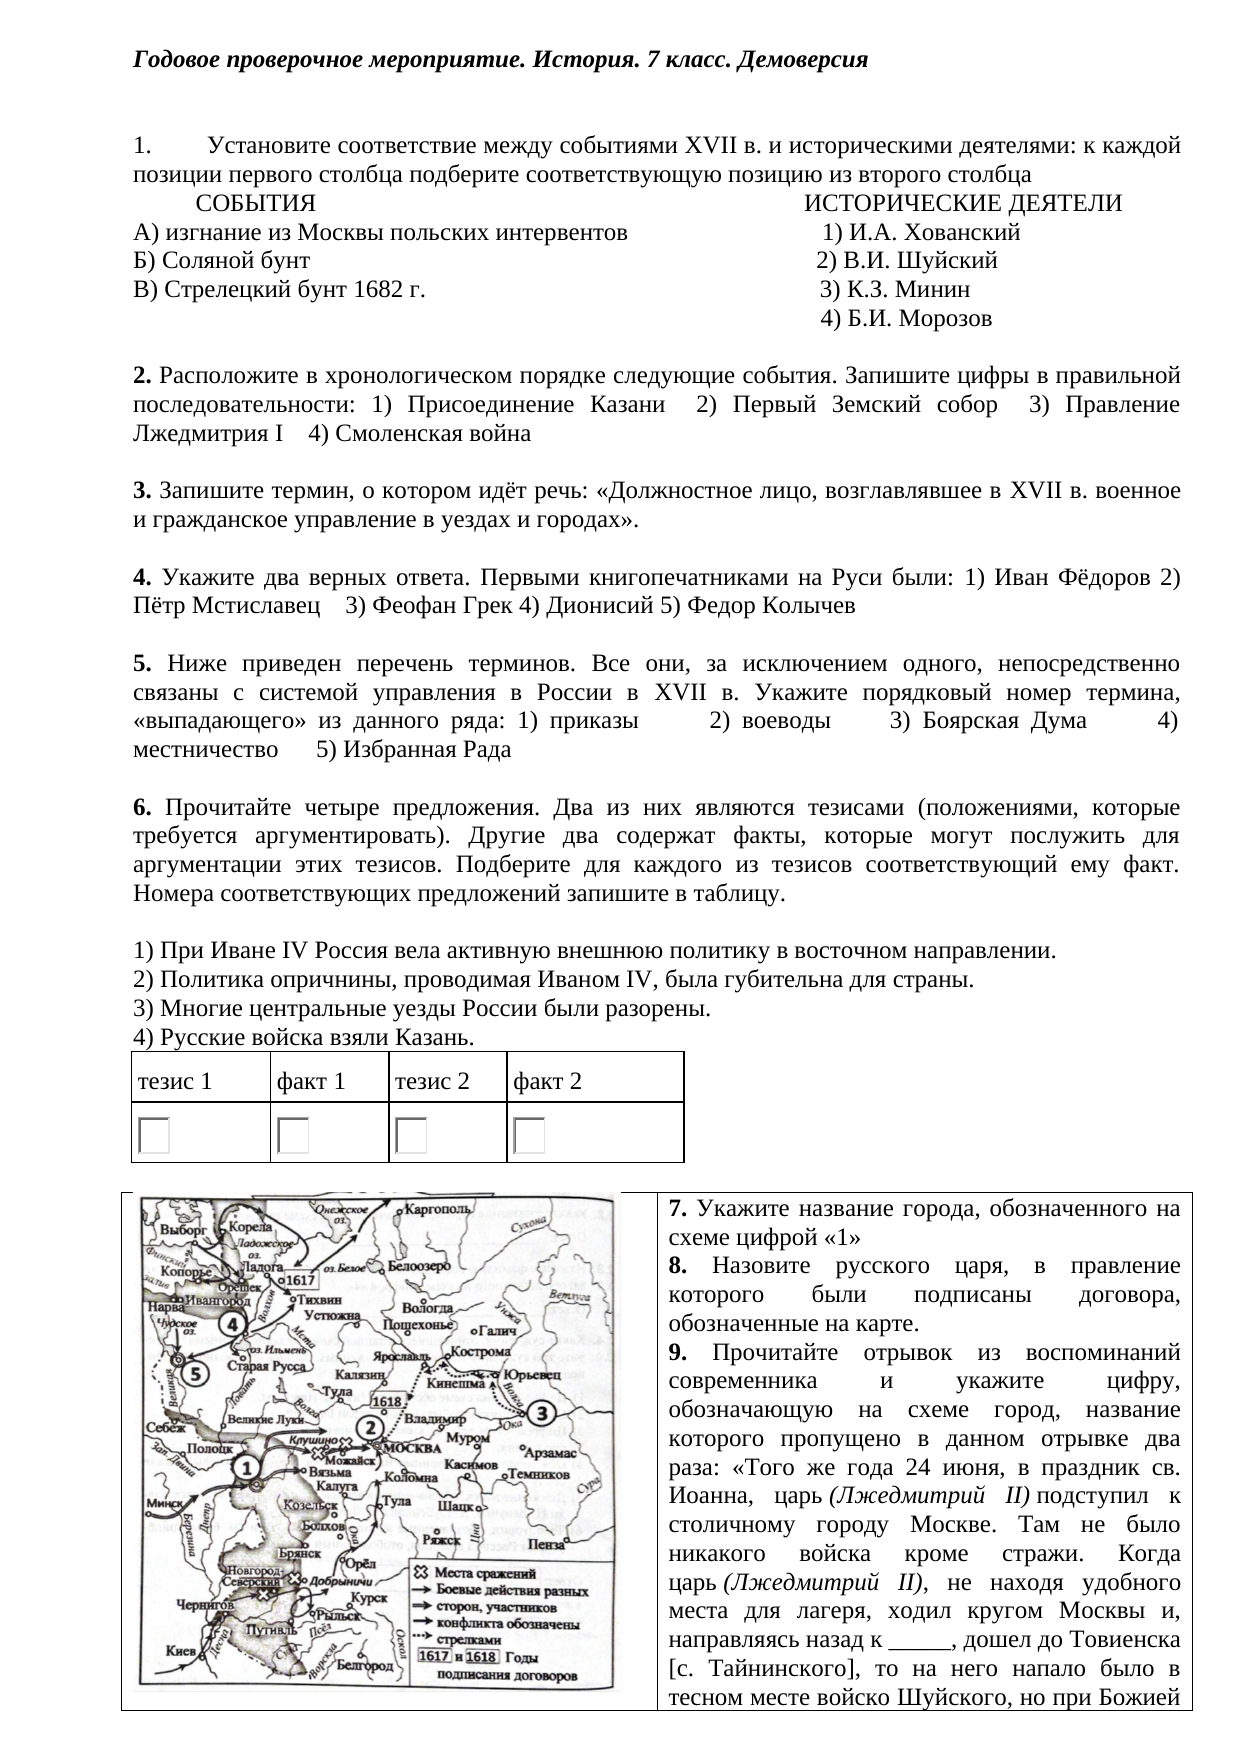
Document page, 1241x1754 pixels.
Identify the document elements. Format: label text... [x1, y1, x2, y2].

text В) Стрелецкий бунт 1682 г. 3) К.З. Минин [133, 274, 1181, 303]
text 2) Политика опричнины, проводимая Иваном IV, была губительна для страны. [133, 964, 1181, 993]
list Установите соответствие между событиями XVII в. и историческими деятелями: к каждой позиции первого столбца подберите соответствующую позицию из второго столбца [133, 131, 1181, 188]
text Годовое проверочное мероприятие. История. 7 класс. Демоверсия [133, 44, 1181, 73]
text 5. Ниже приведен перечень терминов. Все они, за исключением одного, непосредственно связаны с системой управления в России в XVII в. Укажите порядковый номер термина, «выпадающего» из данного ряда: 1) приказы 2) воеводы 3) Боярская Дума 4) местничество 5) Избранная Рада [133, 648, 1181, 763]
text Б) Соляной бунт 2) В.И. Шуйский [133, 246, 1181, 274]
table_header [122, 1193, 657, 1710]
table_header тезис 1 [132, 1052, 270, 1101]
text 4. Укажите два верных ответа. Первыми книгопечатниками на Руси были: 1) Иван Фёдоров 2) Пётр Мстиславец 3) Феофан Грек 4) Дионисий 5) Федор Колычев [133, 562, 1181, 619]
text 2. Расположите в хронологическом порядке следующие события. Запишите цифры в правильной последовательности: 1) Присоединение Казани 2) Первый Земский собор 3) Правление Лжедмитрия I 4) Смоленская война [133, 361, 1181, 447]
text 3. Запишите термин, о котором идёт речь: «Должностное лицо, возглавлявшее в XVII в. военное и гражданское управление в уездах и городах». [133, 476, 1181, 533]
table_header факт 2 [508, 1052, 683, 1101]
text 4) Б.И. Морозов [133, 303, 1181, 332]
text СОБЫТИЯ ИСТОРИЧЕСКИЕ ДЕЯТЕЛИ [133, 188, 1181, 217]
text 4) Русские войска взяли Казань. [133, 1022, 1181, 1051]
table_cell [390, 1103, 506, 1161]
picture [132, 1192, 622, 1692]
table_header факт 1 [271, 1052, 388, 1101]
table_cell [132, 1103, 270, 1161]
table_header тезис 2 [390, 1052, 506, 1101]
text 3) Многие центральные уезды России были разорены. [133, 993, 1181, 1022]
table_cell [271, 1103, 388, 1161]
text 6. Прочитайте четыре предложения. Два из них являются тезисами (положениями, которые требуется аргументировать). Другие два содержат факты, которые могут послужить для аргументации этих тезисов. Подберите для каждого из тезисов соответствующий ему факт. Номера соответствующих предложений запишите в таблицу. [133, 792, 1181, 907]
text 1) При Иване IV Россия вела активную внешнюю политику в восточном направлении. [133, 936, 1181, 964]
table_cell [508, 1103, 683, 1161]
text А) изгнание из Москвы польских интервентов 1) И.А. Хованский [133, 217, 1181, 246]
